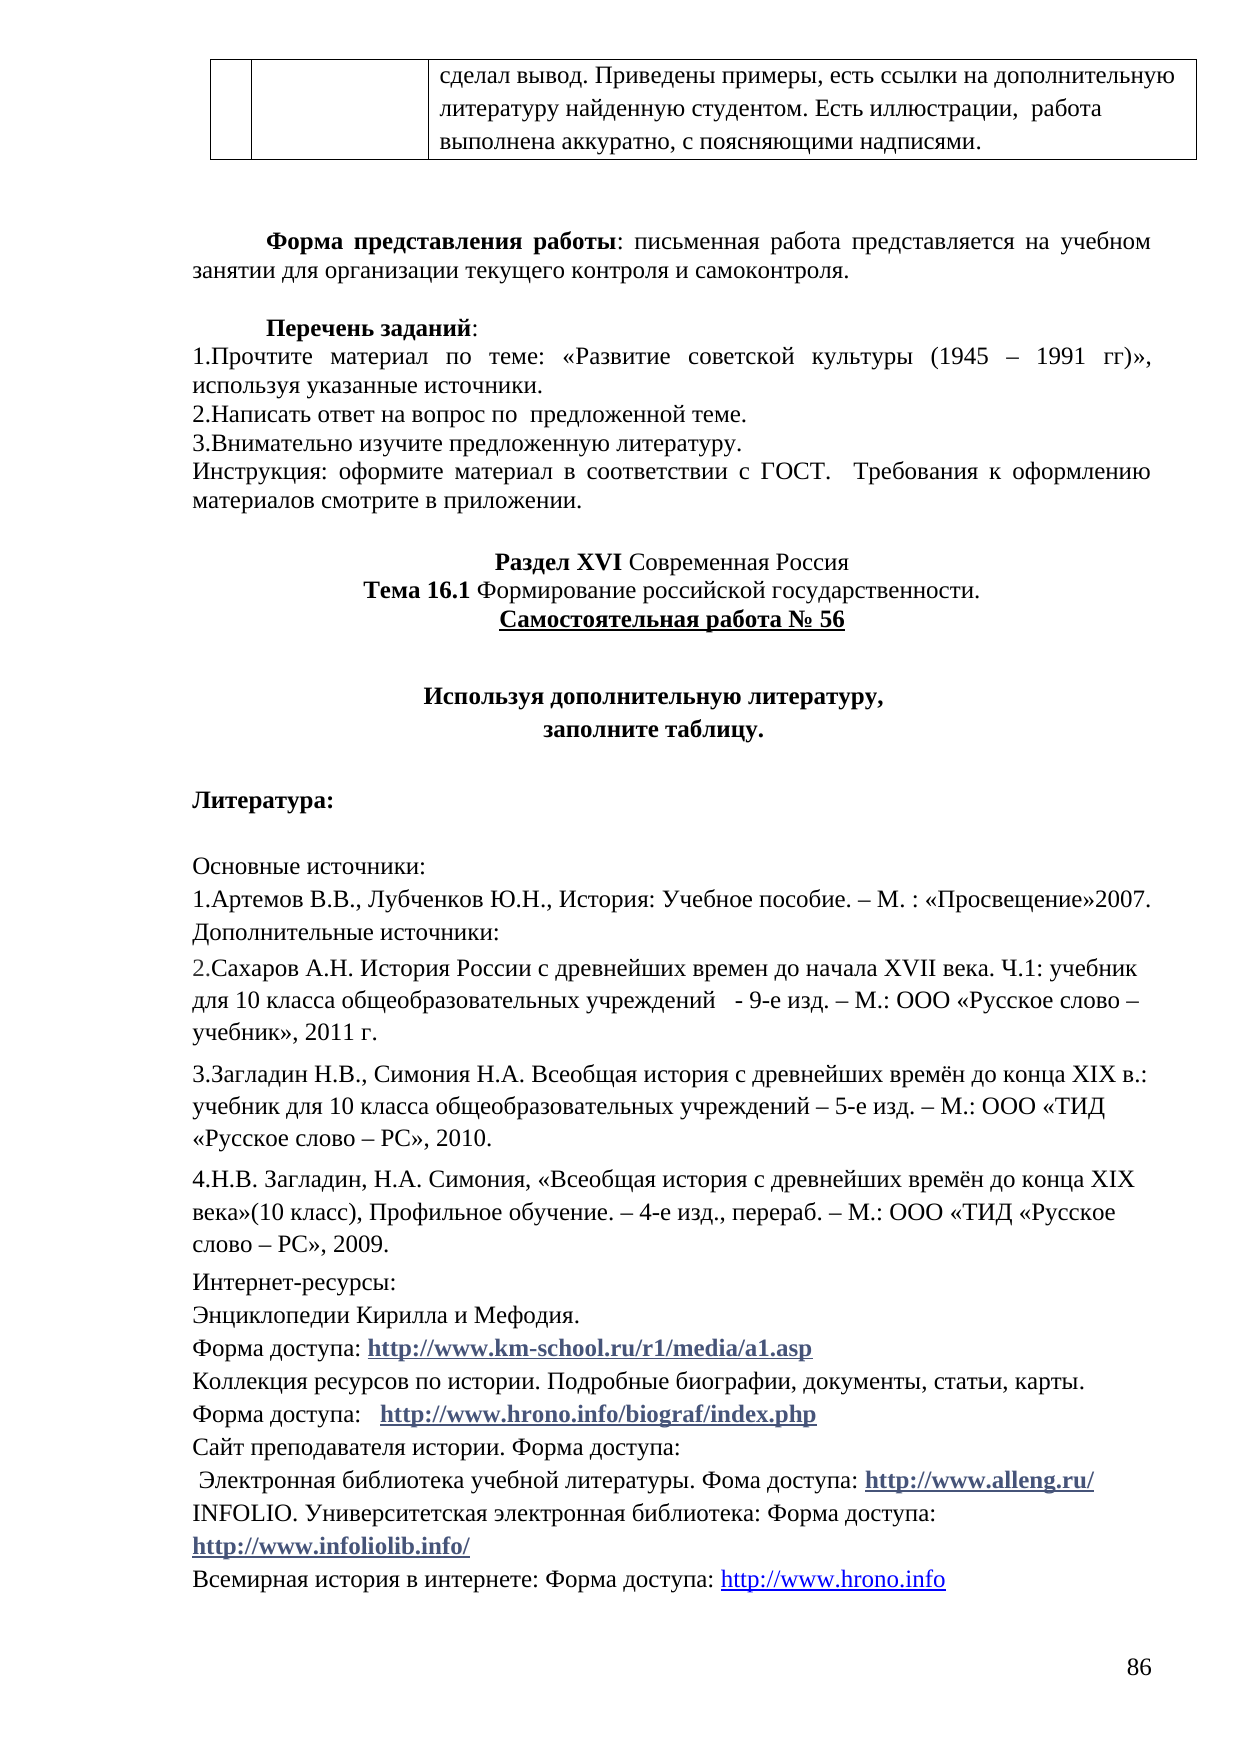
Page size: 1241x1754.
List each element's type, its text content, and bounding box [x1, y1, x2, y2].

text Тема 16.1 Формирование российской государственности. [192, 576, 1152, 604]
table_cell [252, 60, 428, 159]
text Сайт преподавателя истории. Форма доступа: [192, 1432, 1152, 1461]
text 3.Загладин Н.В., Симония Н.А. Всеобщая история с древнейших времён до конца XIX в.: учебник для 10 класса общеобразовательных учреждений – 5-е изд. – М.: ООО «ТИД «Русское слово – РС», 2010. [192, 1056, 1152, 1152]
text Литература: [192, 785, 1152, 813]
text Интернет-ресурсы: [192, 1267, 1152, 1296]
text 4.Н.В. Загладин, Н.А. Симония, «Всеобщая история с древнейших времён до конца XIX века»(10 класс), Профильное обучение. – 4-е изд., перераб. – М.: ООО «ТИД «Русское слово – РС», 2009. [192, 1161, 1152, 1257]
text 2.Написать ответ на вопрос по предложенной теме. [192, 399, 1152, 428]
text 1.Прочтите материал по теме: «Развитие советской культуры (1945 – 1991 гг)», используя указанные источники. [192, 341, 1152, 399]
text 3.Внимательно изучите предложенную литературу. [192, 428, 1152, 456]
text Основные источники: [192, 851, 1152, 879]
text Инструкция: оформите материал в соответствии с ГОСТ. Требования к оформлению материалов смотрите в приложении. [192, 456, 1152, 514]
text Используя дополнительную литературу, [174, 681, 1133, 710]
text Всемирная история в интернете: Форма доступа: http://www.hrono.info [192, 1564, 1152, 1593]
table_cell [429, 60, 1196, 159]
text Перечень заданий: [192, 313, 1152, 341]
text Самостоятельная работа № 56 [192, 604, 1152, 633]
text 2.Сахаров А.Н. История России с древнейших времен до начала XVII века. Ч.1: учебник для 10 класса общеобразовательных учреждений - 9-е изд. – М.: ООО «Русское слово – учебник», 2011 г. [192, 950, 1152, 1046]
text Электронная библиотека учебной литературы. Фома доступа: http://www.alleng.ru/ [192, 1465, 1152, 1494]
text INFOLIO. Университетская электронная библиотека: Форма доступа: http://www.infoliolib.info/ [192, 1498, 1152, 1560]
text Раздел XVI Современная Россия [192, 547, 1152, 576]
text Форма доступа: http://www.km-school.ru/r1/media/a1.asp [192, 1333, 1152, 1362]
text Коллекция ресурсов по истории. Подробные биографии, документы, статьи, карты. Форма доступа: http://www.hrono.info/biograf/index.php [192, 1366, 1152, 1428]
text заполните таблицу. [174, 714, 1133, 743]
text Дополнительные источники: [192, 917, 1152, 946]
text Энциклопедии Кирилла и Мефодия. [192, 1300, 1152, 1329]
text 1.Артемов В.В., Лубченков Ю.Н., История: Учебное пособие. – М. : «Просвещение»2007. [192, 884, 1152, 912]
text Форма представления работы: письменная работа представляется на учебном занятии для организации текущего контроля и самоконтроля. [192, 226, 1152, 284]
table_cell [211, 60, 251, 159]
